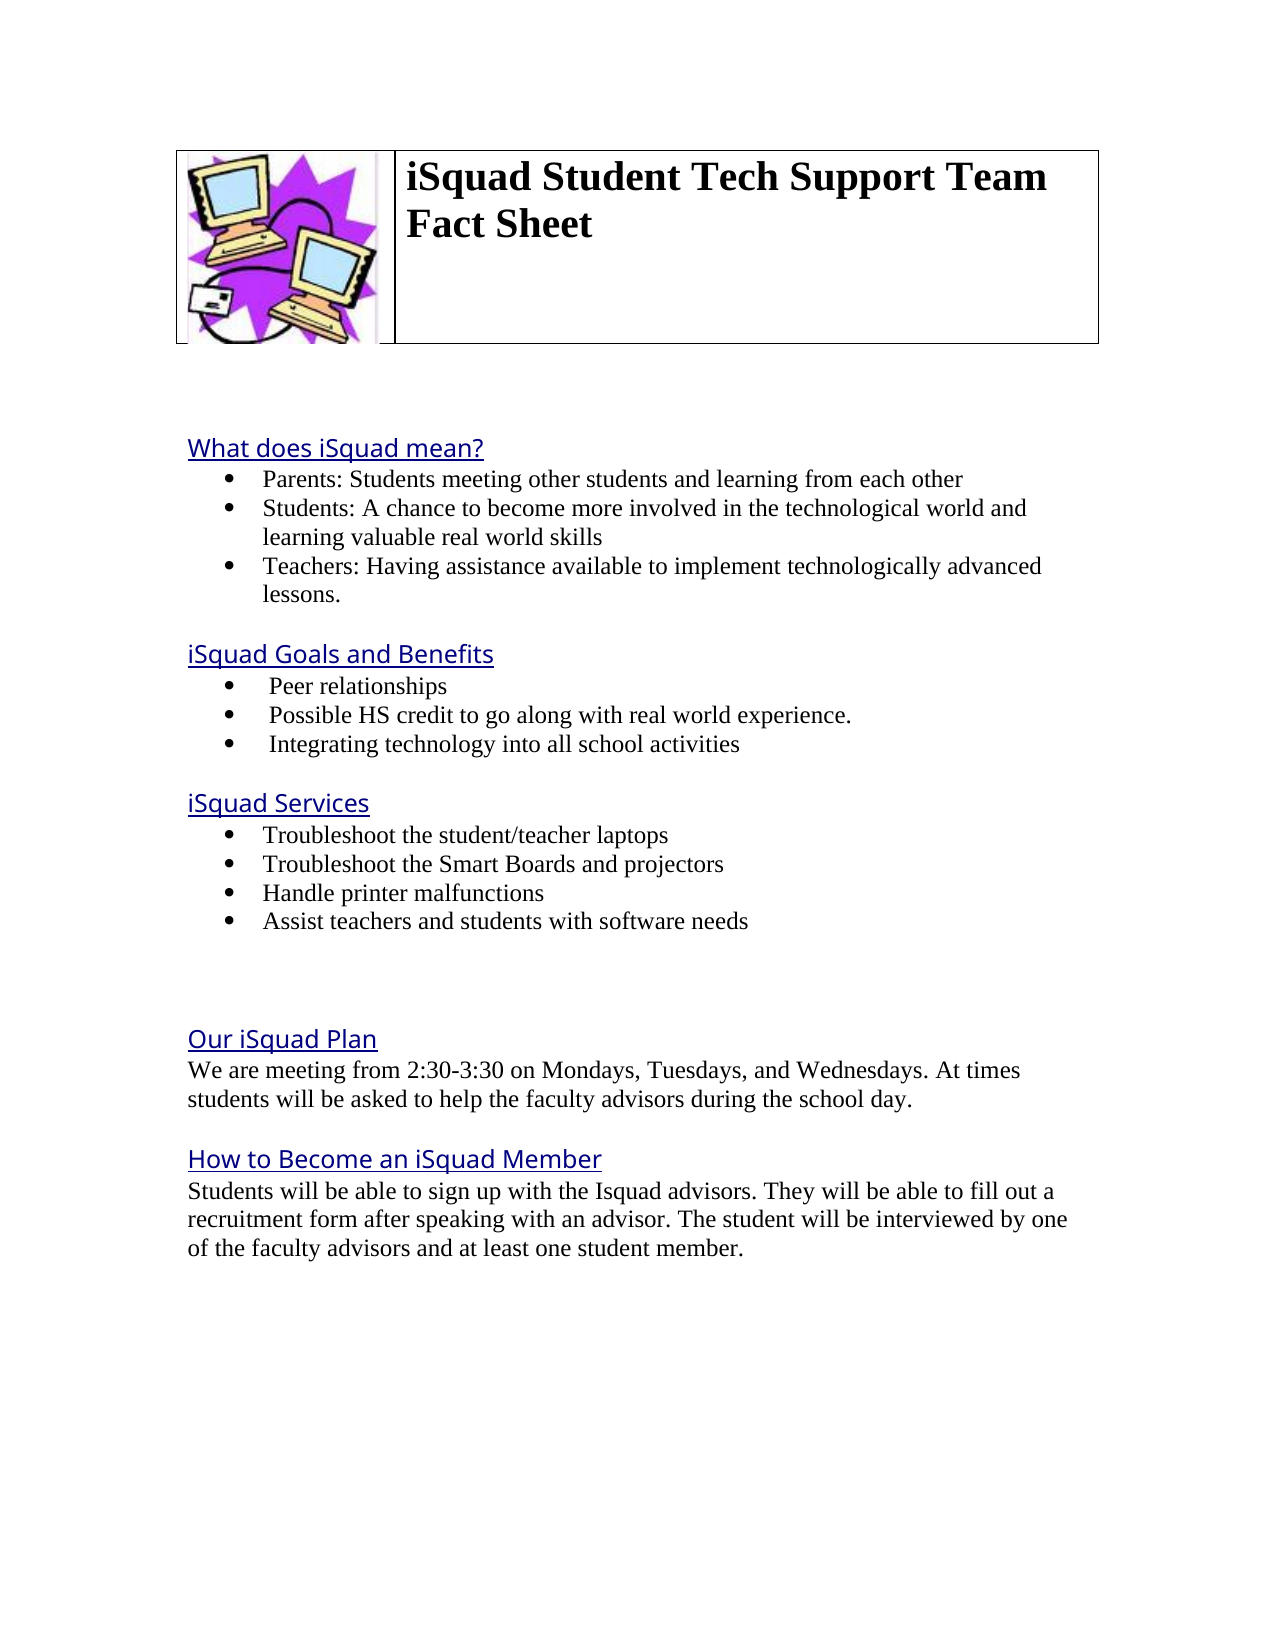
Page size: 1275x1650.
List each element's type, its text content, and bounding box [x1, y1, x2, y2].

list Integrating technology into all school activities [225, 729, 1087, 757]
table_header iSquad Student Tech Support Team Fact Sheet [396, 151, 1098, 343]
list Parents: Students meeting other students and learning from each other [225, 464, 1087, 493]
list Troubleshoot the Smart Boards and projectors [225, 849, 1087, 878]
list Troubleshoot the student/teacher laptops [225, 820, 1087, 849]
text Our iSquad Plan [187, 1021, 1087, 1056]
list Assist teachers and students with software needs [225, 906, 1087, 935]
text iSquad Goals and Benefits [187, 637, 1087, 671]
list Peer relationships [225, 671, 1087, 700]
list Teachers: Having assistance available to implement technologically advanced lessons. [225, 551, 1087, 608]
table_header [380, 151, 394, 343]
table_header [177, 151, 187, 343]
list Possible HS credit to go along with real world experience. [225, 700, 1087, 729]
list Students: A chance to become more involved in the technological world and learning valuable real world skills [225, 493, 1087, 551]
text Students will be able to sign up with the Isquad advisors. They will be able to fill out a recruitment form after speaking with an advisor. The student will be interviewed by one of the faculty advisors and at least one student member. [187, 1176, 1087, 1262]
list Handle printer malfunctions [225, 878, 1087, 906]
text How to Become an iSquad Member [187, 1142, 1087, 1176]
text iSquad Services [187, 786, 1087, 820]
text What does iSquad mean? [187, 431, 1087, 464]
text We are meeting from 2:30-3:30 on Mondays, Tuesdays, and Wednesdays. At times students will be asked to help the faculty advisors during the school day. [187, 1056, 1087, 1113]
picture [187, 151, 380, 344]
